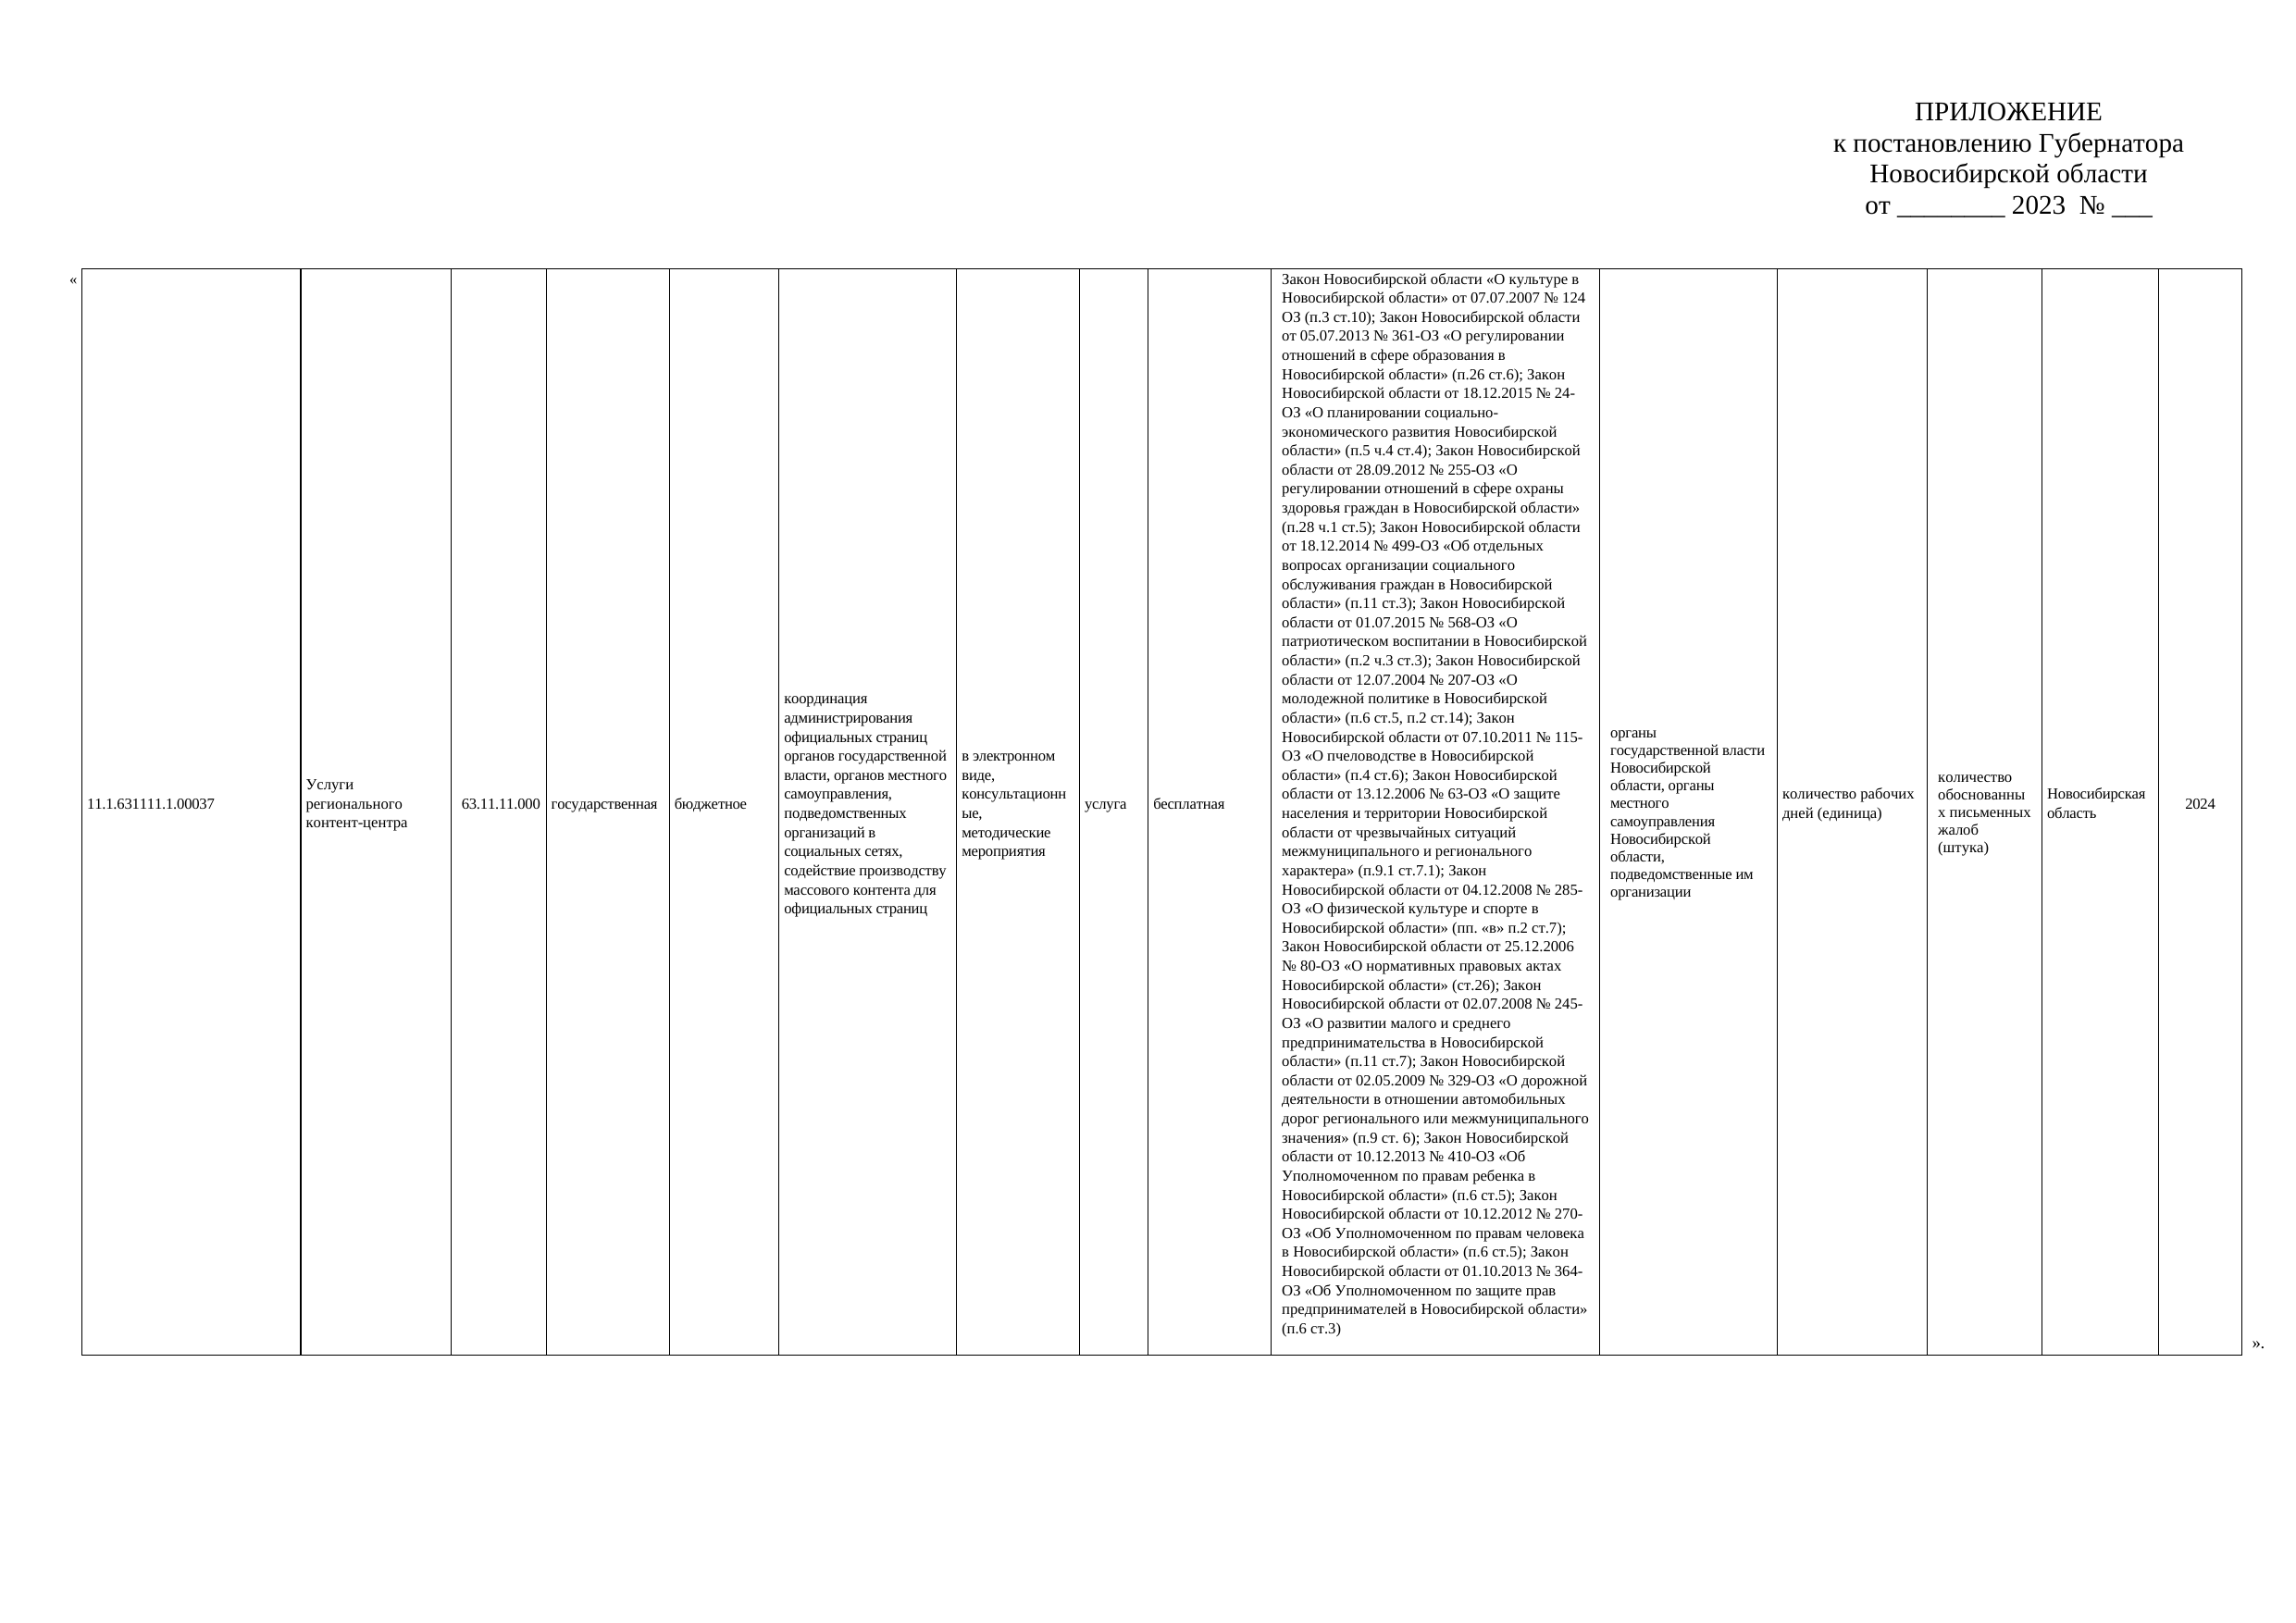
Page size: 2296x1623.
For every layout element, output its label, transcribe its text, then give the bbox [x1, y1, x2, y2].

table_header Закон Новосибирской области «О культуре в Новосибирской области» от 07.07.2007 № 124 ОЗ (п.3 ст.10); Закон Новосибирской области от 05.07.2013 № 361-ОЗ «О регулировании отношений в сфере образования в Новосибирской области» (п.26 ст.6); Закон Новосибирской области от 18.12.2015 № 24-ОЗ «О планировании социально-экономического развития Новосибирской области» (п.5 ч.4 ст.4); Закон Новосибирской области от 28.09.2012 № 255-ОЗ «О регулировании отношений в сфере охраны здоровья граждан в Новосибирской области» (п.28 ч.1 ст.5); Закон Новосибирской области от 18.12.2014 № 499-ОЗ «Об отдельных вопросах организации социального обслуживания граждан в Новосибирской области» (п.11 ст.3); Закон Новосибирской области от 01.07.2015 № 568-ОЗ «О патриотическом воспитании в Новосибирской области» (п.2 ч.3 ст.3); Закон Новосибирской области от 12.07.2004 № 207-ОЗ «О молодежной политике в Новосибирской области» (п.6 ст.5, п.2 ст.14); Закон Новосибирской области от 07.10.2011 № 115-ОЗ «О пчеловодстве в Новосибирской области» (п.4 ст.6); Закон Новосибирской области от 13.12.2006 № 63-ОЗ «О защите населения и территории Новосибирской области от чрезвычайных ситуаций межмуниципального и регионального характера» (п.9.1 ст.7.1); Закон Новосибирской области от 04.12.2008 № 285-ОЗ «О физической культуре и спорте в Новосибирской области» (пп. «в» п.2 ст.7); Закон Новосибирской области от 25.12.2006 № 80-ОЗ «О нормативных правовых актах Новосибирской области» (ст.26); Закон Новосибирской области от 02.07.2008 № 245-ОЗ «О развитии малого и среднего предпринимательства в Новосибирской области» (п.11 ст.7); Закон Новосибирской области от 02.05.2009 № 329-ОЗ «О дорожной деятельности в отношении автомобильных дорог регионального или межмуниципального значения» (п.9 ст. 6); Закон Новосибирской области от 10.12.2013 № 410-ОЗ «Об Уполномоченном по правам ребенка в Новосибирской области» (п.6 ст.5); Закон Новосибирской области от 10.12.2012 № 270-ОЗ «Об Уполномоченном по правам человека в Новосибирской области» (п.6 ст.5); Закон Новосибирской области от 01.10.2013 № 364-ОЗ «Об Уполномоченном по защите прав предпринимателей в Новосибирской области» (п.6 ст.3) [1272, 269, 1599, 1355]
table_header ». [2242, 268, 2282, 1355]
text к постановлению Губернатора [1776, 127, 2240, 158]
table_header Новосибирская область [2042, 269, 2158, 1355]
text Новосибирской области [1776, 158, 2240, 189]
table_header в электронном виде, консультационные, методические мероприятия [957, 269, 1079, 1355]
table_header государственная [547, 269, 669, 1355]
table_header услуга [1080, 269, 1148, 1355]
text от ________ 2023 № ___ [1776, 189, 2240, 220]
table_header бесплатная [1148, 269, 1271, 1355]
table_header количество рабочих дней (единица) [1778, 269, 1927, 1355]
table_header координация администрирования официальных страниц органов государственной власти, органов местного самоуправления, подведомственных организаций в социальных сетях, содействие производству массового контента для официальных страниц [779, 269, 956, 1355]
table_header « [55, 268, 81, 1355]
table_header органы государственной власти Новосибирской области, органы местного самоуправления Новосибирской области, подведомственные им организации [1600, 269, 1777, 1355]
table_header бюджетное [670, 269, 778, 1355]
table_header 63.11.11.000 [452, 269, 546, 1355]
table_header 11.1.631111.1.00037 [82, 269, 300, 1355]
text ПРИЛОЖЕНИЕ [1776, 95, 2240, 127]
table_header количество обоснованных письменных жалоб (штука) [1928, 269, 2042, 1355]
table_header 2024 [2159, 269, 2241, 1355]
table_header Услуги регионального контент-центра [302, 269, 451, 1355]
